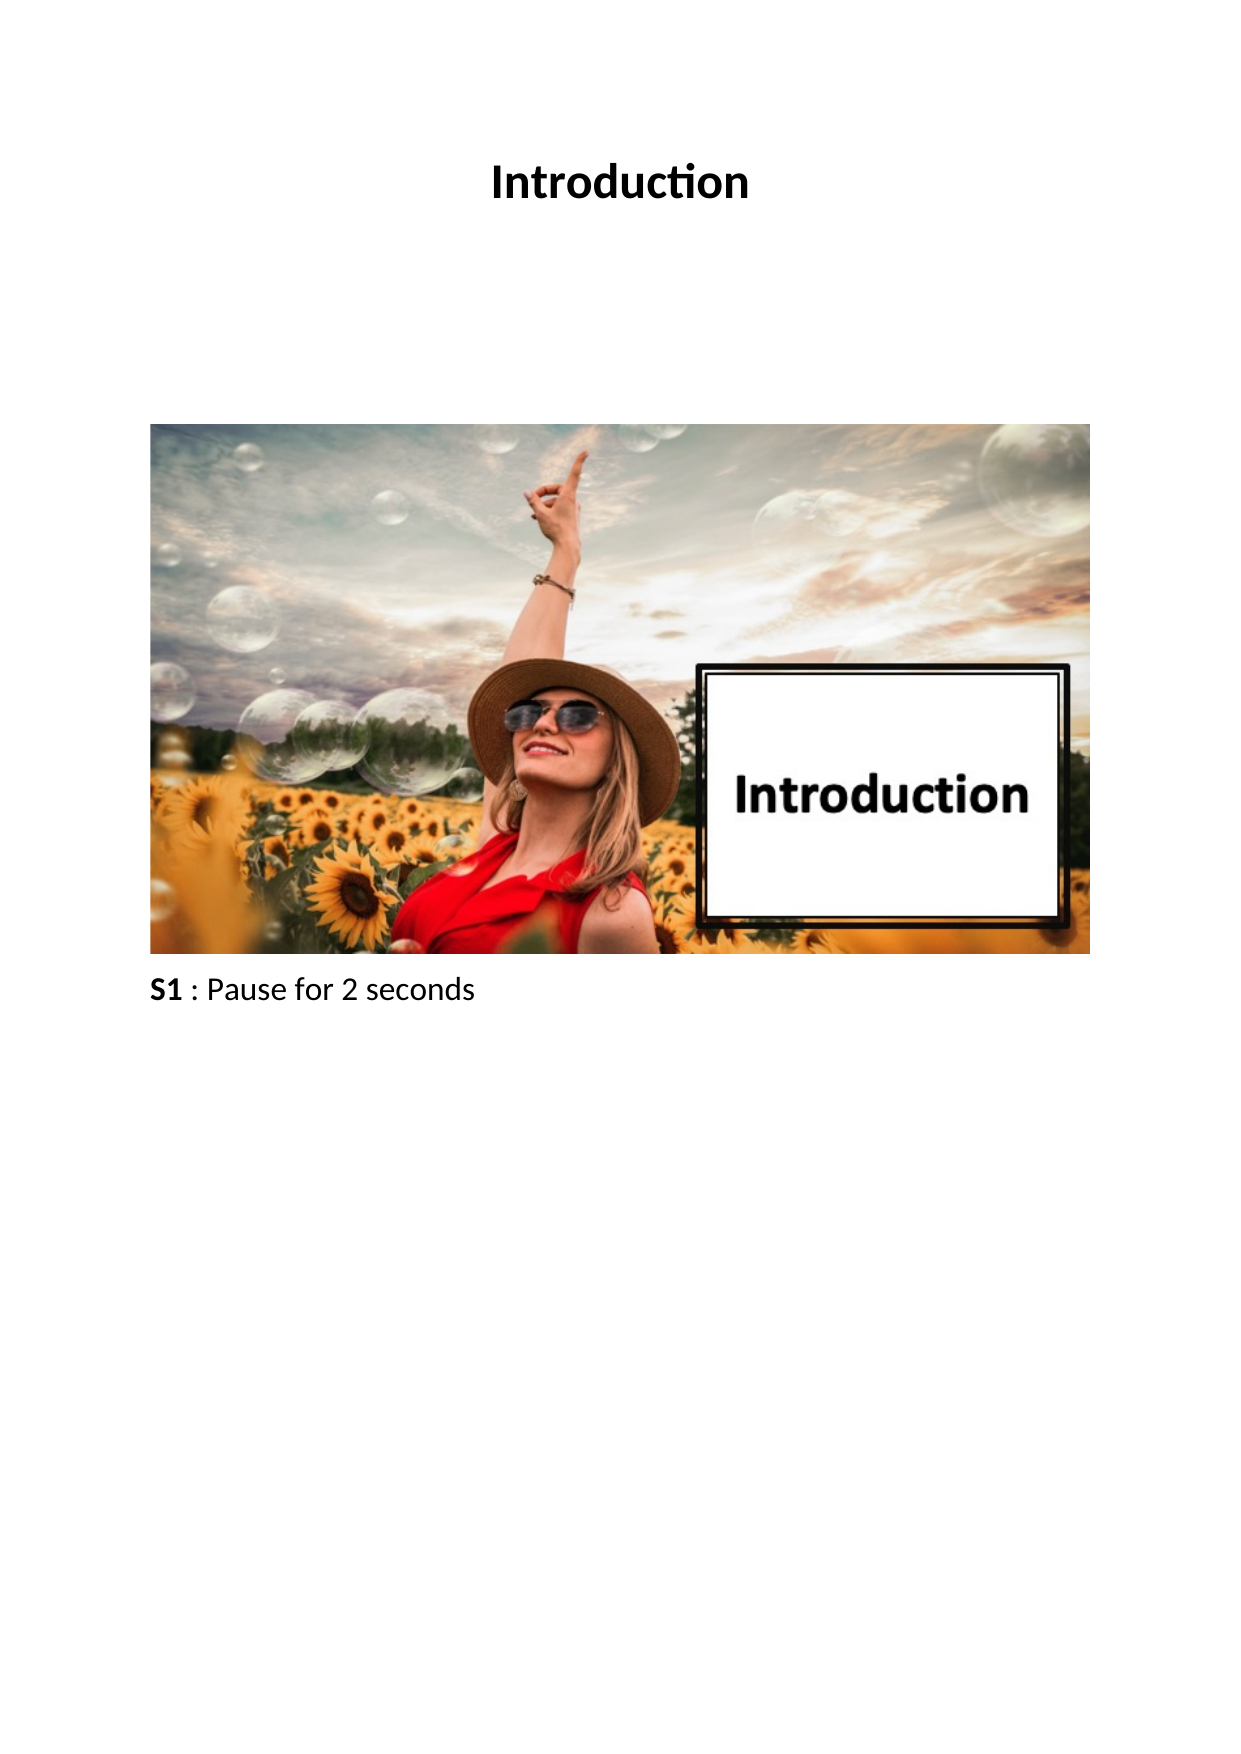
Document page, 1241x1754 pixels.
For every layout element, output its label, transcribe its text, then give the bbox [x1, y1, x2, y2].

text Introduction [150, 150, 1090, 211]
picture [150, 424, 1090, 954]
text S1 : Pause for 2 seconds [150, 968, 1090, 1009]
